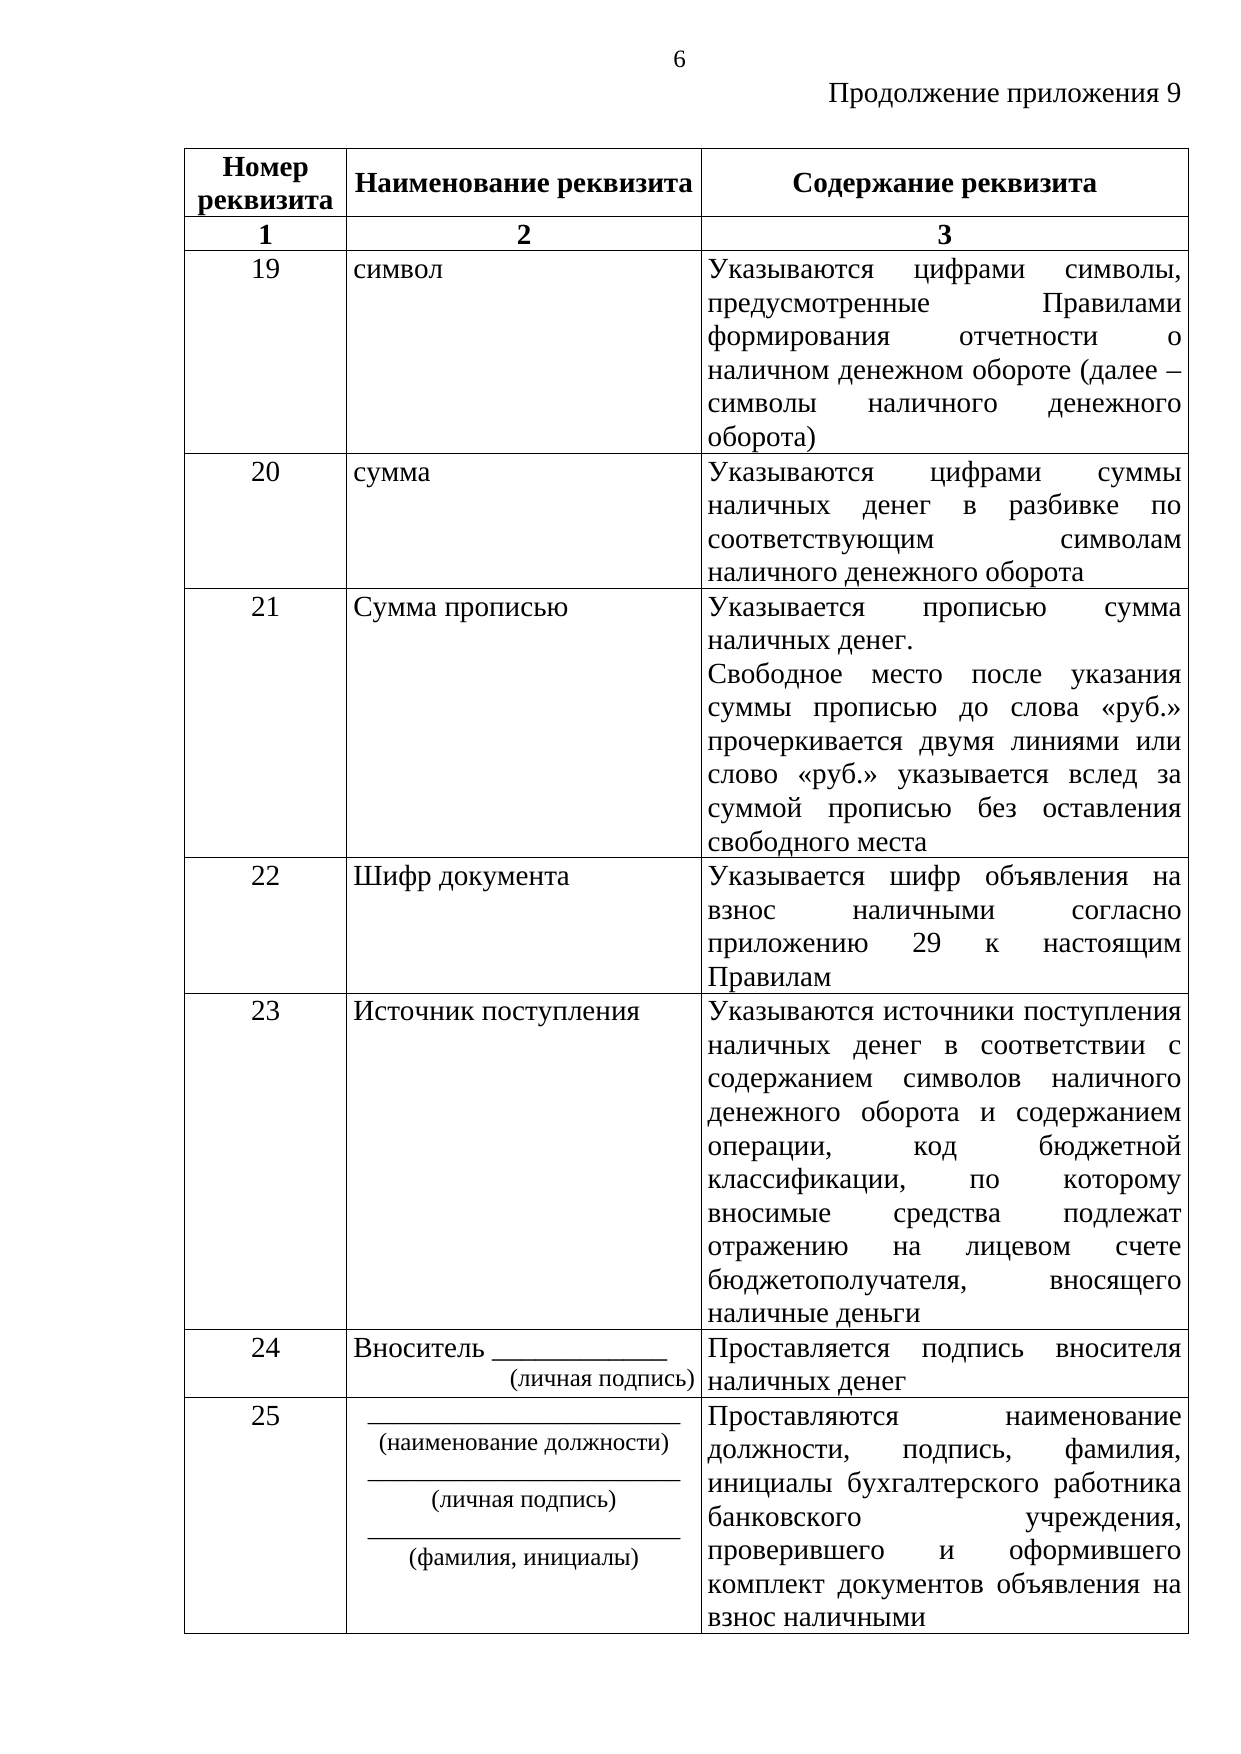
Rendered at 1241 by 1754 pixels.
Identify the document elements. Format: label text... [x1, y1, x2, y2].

table_cell Источник поступления [347, 994, 701, 1329]
table_cell Указываются цифрами суммы наличных денег в разбивке по соответствующим символам наличного денежного оборота [702, 454, 1188, 588]
table_cell Шифр документа [347, 858, 701, 992]
table_cell Указываются цифрами символы, предусмотренные Правилами формирования отчетности о наличном денежном обороте (далее – символы наличного денежного оборота) [702, 251, 1188, 453]
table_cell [347, 1398, 701, 1633]
table_cell Проставляются наименование должности, подпись, фамилия, инициалы бухгалтерского работника банковского учреждения, проверившего и оформившего комплект документов объявления на взнос наличными [702, 1398, 1188, 1633]
table_cell 23 [185, 994, 346, 1329]
table_cell Проставляется подпись вносителя наличных денег [702, 1330, 1188, 1397]
table_cell Указывается шифр объявления на взнос наличными согласно приложению 29 к настоящим Правилам [702, 858, 1188, 992]
table_cell 1 [185, 217, 346, 250]
table_cell 19 [185, 251, 346, 453]
table_cell символ [347, 251, 701, 453]
table_cell 24 [185, 1330, 346, 1397]
table_cell Сумма прописью [347, 589, 701, 857]
table_cell 2 [347, 217, 701, 250]
table_cell Указываются источники поступления наличных денег в соответствии с содержанием символов наличного денежного оборота и содержанием операции, код бюджетной классификации, по которому вносимые средства подлежат отражению на лицевом счете бюджетополучателя, вносящего наличные деньги [702, 994, 1188, 1329]
table_cell 25 [185, 1398, 346, 1633]
table_cell 21 [185, 589, 346, 857]
table_header Содержание реквизита [702, 149, 1188, 216]
table_header Наименование реквизита [347, 149, 701, 216]
table_header Номер реквизита [185, 149, 346, 216]
table_cell 3 [702, 217, 1188, 250]
table_cell Вноситель ____________ (личная подпись) [347, 1330, 701, 1397]
table_cell Указывается прописью сумма наличных денег. Свободное место после указания суммы прописью до слова «руб.» прочеркивается двумя линиями или слово «руб.» указывается вслед за суммой прописью без оставления свободного места [702, 589, 1188, 857]
table_cell 22 [185, 858, 346, 992]
table_cell 20 [185, 454, 346, 588]
table_cell сумма [347, 454, 701, 588]
